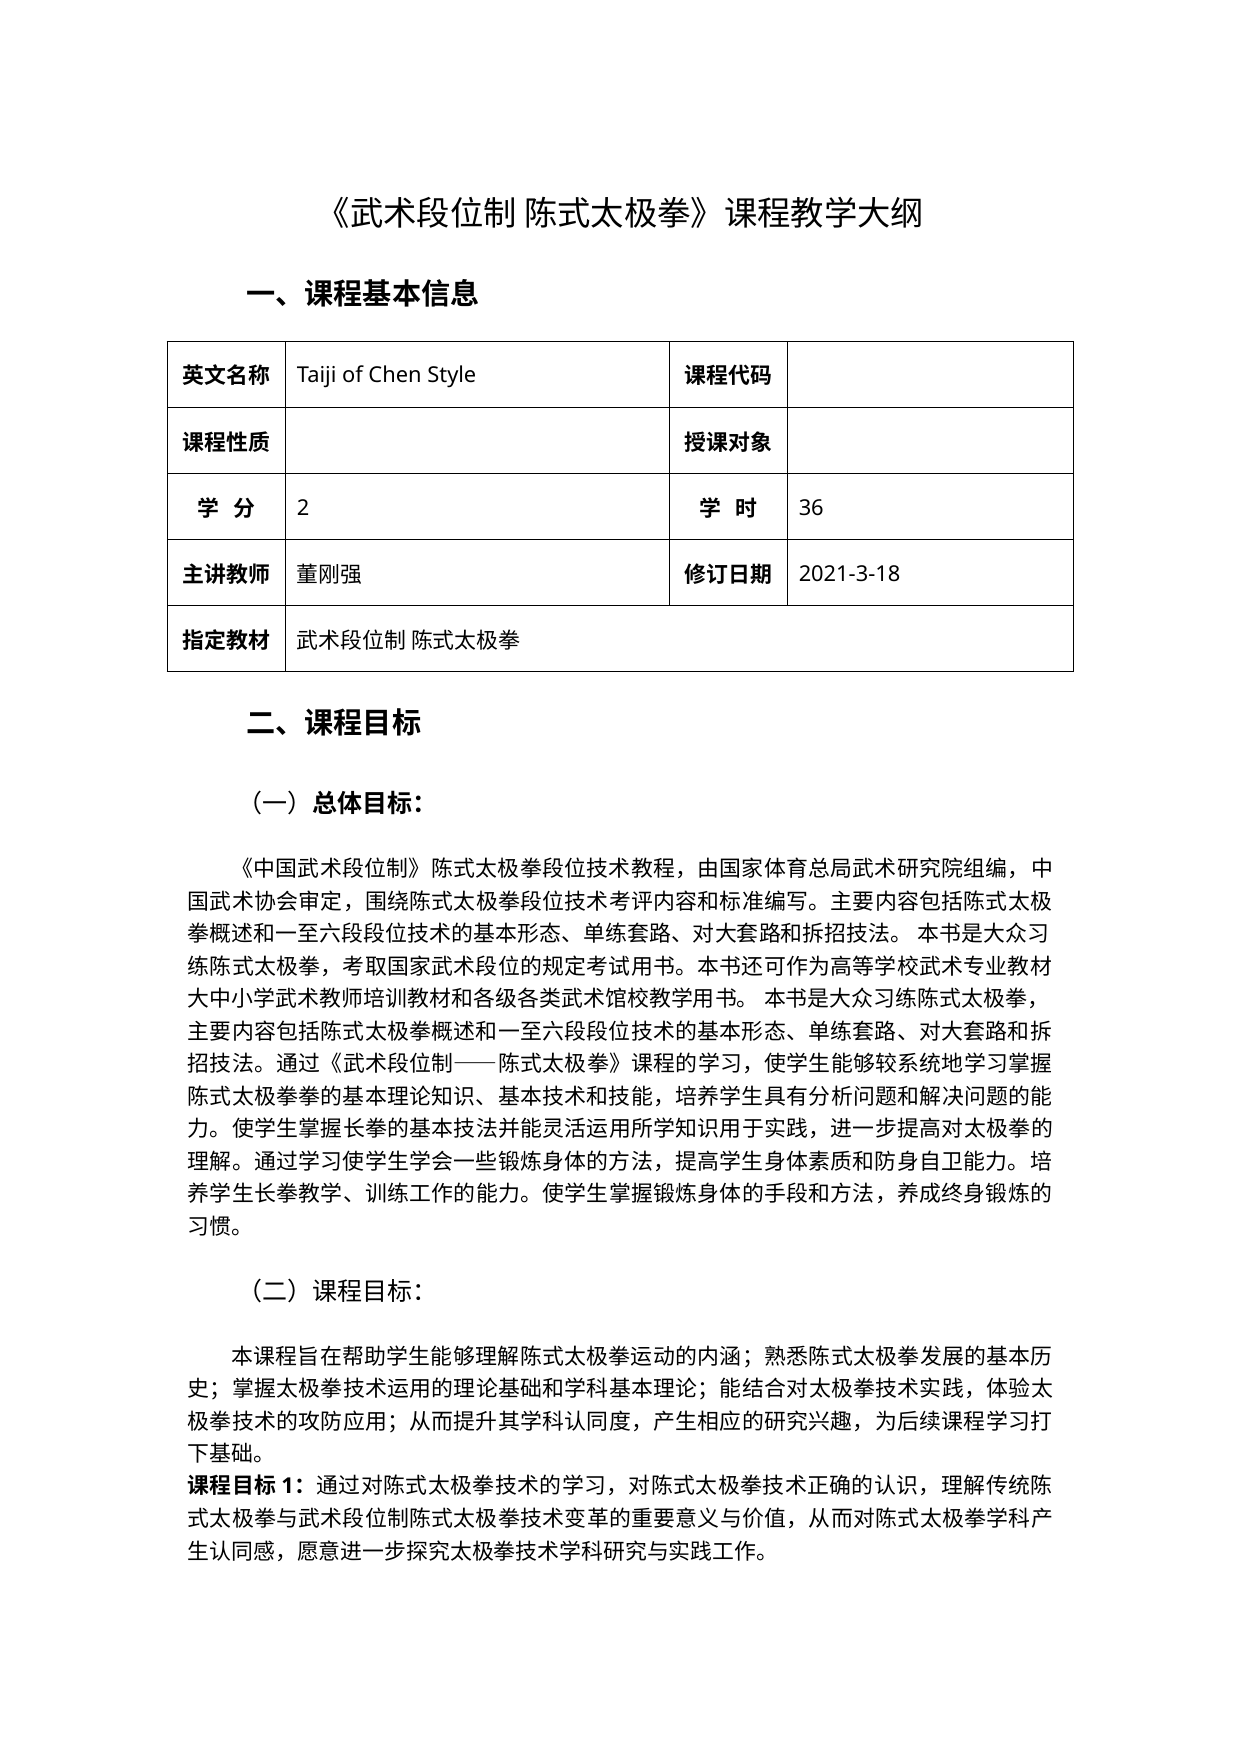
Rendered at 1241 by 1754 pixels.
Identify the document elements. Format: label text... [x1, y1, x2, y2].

text 课程目标1：通过对陈式太极拳技术的学习，对陈式太极拳技术正确的认识，理解传统陈式太极拳与武术段位制陈式太极拳技术变革的重要意义与价值，从而对陈式太极拳学科产生认同感，愿意进一步探究太极拳技术学科研究与实践工作。 [187, 1468, 1053, 1566]
table_cell 指定教材 [168, 606, 285, 671]
text （二）课程目标： [187, 1257, 1053, 1322]
table_header [788, 342, 1073, 407]
table_cell 课程性质 [168, 408, 285, 473]
text 一、课程基本信息 [187, 259, 1053, 324]
table_cell [286, 408, 669, 473]
table_cell 修订日期 [670, 540, 787, 605]
table_cell 2021-3-18 [788, 540, 1073, 605]
table_header 英文名称 [168, 342, 285, 407]
table_cell 学 时 [670, 474, 787, 539]
table_header Taiji of Chen Style [286, 342, 669, 407]
table_cell 主讲教师 [168, 540, 285, 605]
text （一）总体目标： [187, 769, 1053, 834]
table_cell 授课对象 [670, 408, 787, 473]
text 《武术段位制 陈式太极拳》课程教学大纲 [187, 178, 1053, 243]
table_header 课程代码 [670, 342, 787, 407]
table_cell 学 分 [168, 474, 285, 539]
table_cell 36 [788, 474, 1073, 539]
text 本课程旨在帮助学生能够理解陈式太极拳运动的内涵；熟悉陈式太极拳发展的基本历史；掌握太极拳技术运用的理论基础和学科基本理论；能结合对太极拳技术实践，体验太极拳技术的攻防应用；从而提升其学科认同度，产生相应的研究兴趣，为后续课程学习打下基础。 [187, 1338, 1053, 1468]
table_cell [788, 408, 1073, 473]
table_cell 2 [286, 474, 669, 539]
table_cell 武术段位制 陈式太极拳 [286, 606, 1073, 671]
text 《中国武术段位制》陈式太极拳段位技术教程，由国家体育总局武术研究院组编，中国武术协会审定，围绕陈式太极拳段位技术考评内容和标准编写。主要内容包括陈式太极拳概述和一至六段段位技术的基本形态、单练套路、对大套路和拆招技法。 本书是大众习练陈式太极拳，考取国家武术段位的规定考试用书。本书还可作为高等学校武术专业教材、大中小学武术教师培训教材和各级各类武术馆校教学用书。 本书是大众习练陈式太极拳，主要内容包括陈式太极拳概述和一至六段段位技术的基本形态、单练套路、对大套路和拆招技法。通过《武术段位制——陈式太极拳》课程的学习，使学生能够较系统地学习掌握陈式太极拳拳的基本理论知识、基本技术和技能，培养学生具有分析问题和解决问题的能力。使学生掌握长拳的基本技法并能灵活运用所学知识用于实践，进一步提高对太极拳的理解。通过学习使学生学会一些锻炼身体的方法，提高学生身体素质和防身自卫能力。培养学生长拳教学、训练工作的能力。使学生掌握锻炼身体的手段和方法，养成终身锻炼的习惯。 [187, 851, 1053, 1241]
table_cell 董刚强 [286, 540, 669, 605]
text 二、课程目标 [187, 688, 1053, 753]
